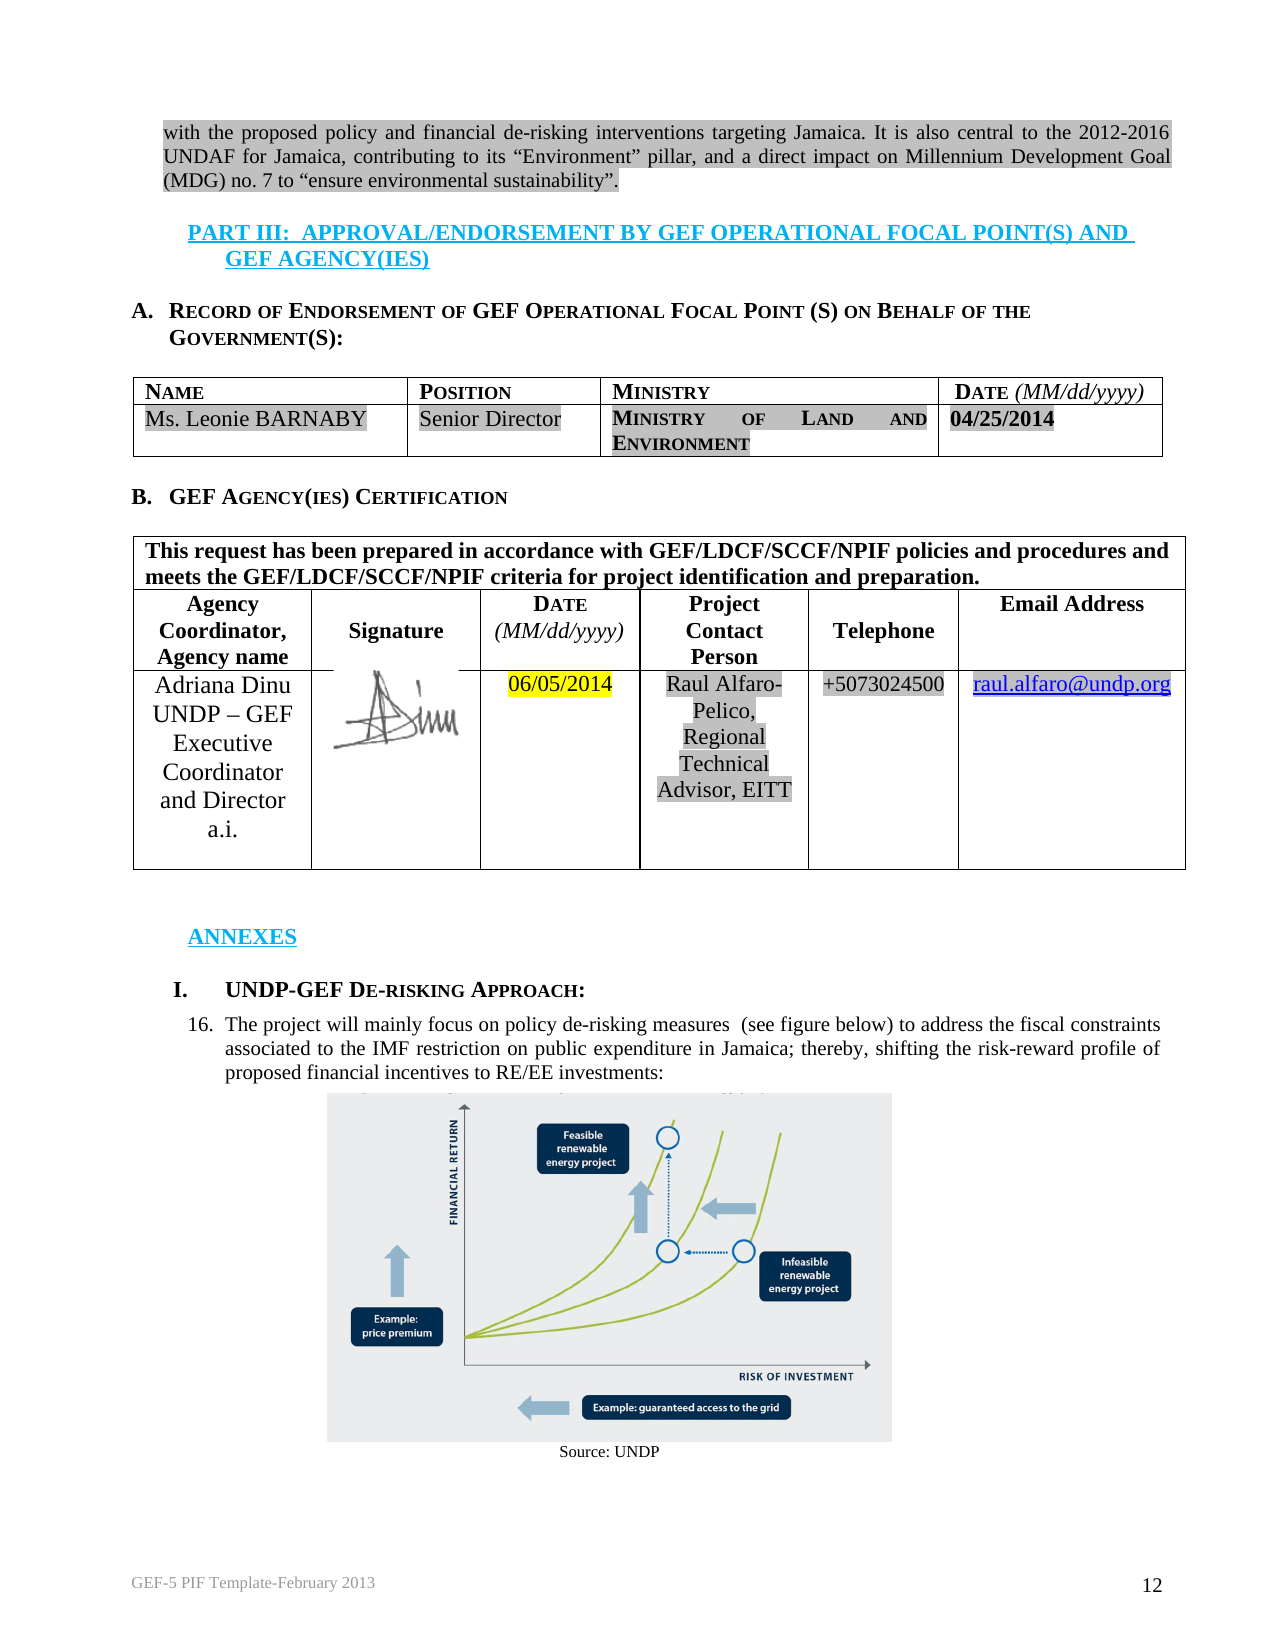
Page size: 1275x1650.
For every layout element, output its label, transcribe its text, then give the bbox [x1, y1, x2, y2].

table_header Date (MM/dd/yyyy) [939, 378, 1162, 404]
table_cell [312, 671, 480, 869]
text part iIi: approval/endorsement by gef operational focal point(s) and gef agency(ies) [187, 218, 1162, 271]
table_cell raul.alfaro@undp.org [959, 671, 1185, 869]
picture [333, 670, 459, 749]
table_cell Date (MM/dd/yyyy) [481, 590, 639, 669]
table_cell Signature [312, 590, 480, 669]
table_header Name [134, 378, 407, 404]
list Record of Endorsement of GEF Operational Focal Point (S) on Behalf of the Government(S): [131, 298, 1162, 350]
list The project will mainly focus on policy de-risking measures (see figure below) to address the fiscal constraints associated to the IMF restriction on public expenditure in Jamaica; thereby, shifting the risk-reward profile of proposed financial incentives to RE/EE investments: [187, 1012, 1162, 1084]
table_header Position [408, 378, 600, 404]
table_cell Ms. Leonie BARNABY [134, 405, 407, 456]
table_header Ministry [601, 378, 938, 404]
table_cell +5073024500 [809, 671, 958, 869]
picture [326, 1093, 892, 1442]
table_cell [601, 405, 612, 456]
text anneXES [187, 923, 1162, 949]
table_cell Project Contact Person [641, 590, 808, 669]
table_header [114, 120, 1183, 218]
table_cell Telephone [809, 590, 958, 669]
table_cell Email Address [959, 590, 1185, 669]
table_cell 04/25/2014 [939, 405, 1162, 456]
table_cell Adriana Dinu UNDP – GEF Executive Coordinator and Director a.i. [134, 671, 311, 869]
table_cell Senior Director [408, 405, 600, 456]
text Source: UNDP [131, 1442, 1087, 1461]
list GEF Agency(ies) Certification [131, 483, 1162, 509]
list UNDP-GEF De-risking Approach: [187, 976, 1162, 1002]
table_header This request has been prepared in accordance with GEF/LDCF/SCCF/NPIF policies and procedures and meets the GEF/LDCF/SCCF/NPIF criteria for project identification and preparation. [134, 537, 1185, 589]
table_cell 06/05/2014 [481, 671, 639, 869]
table_cell Agency Coordinator, Agency name [134, 590, 311, 669]
table_cell Ministry of Land and Environment [750, 405, 938, 456]
table_cell Raul Alfaro-Pelico, Regional Technical Advisor, EITT [641, 671, 808, 869]
